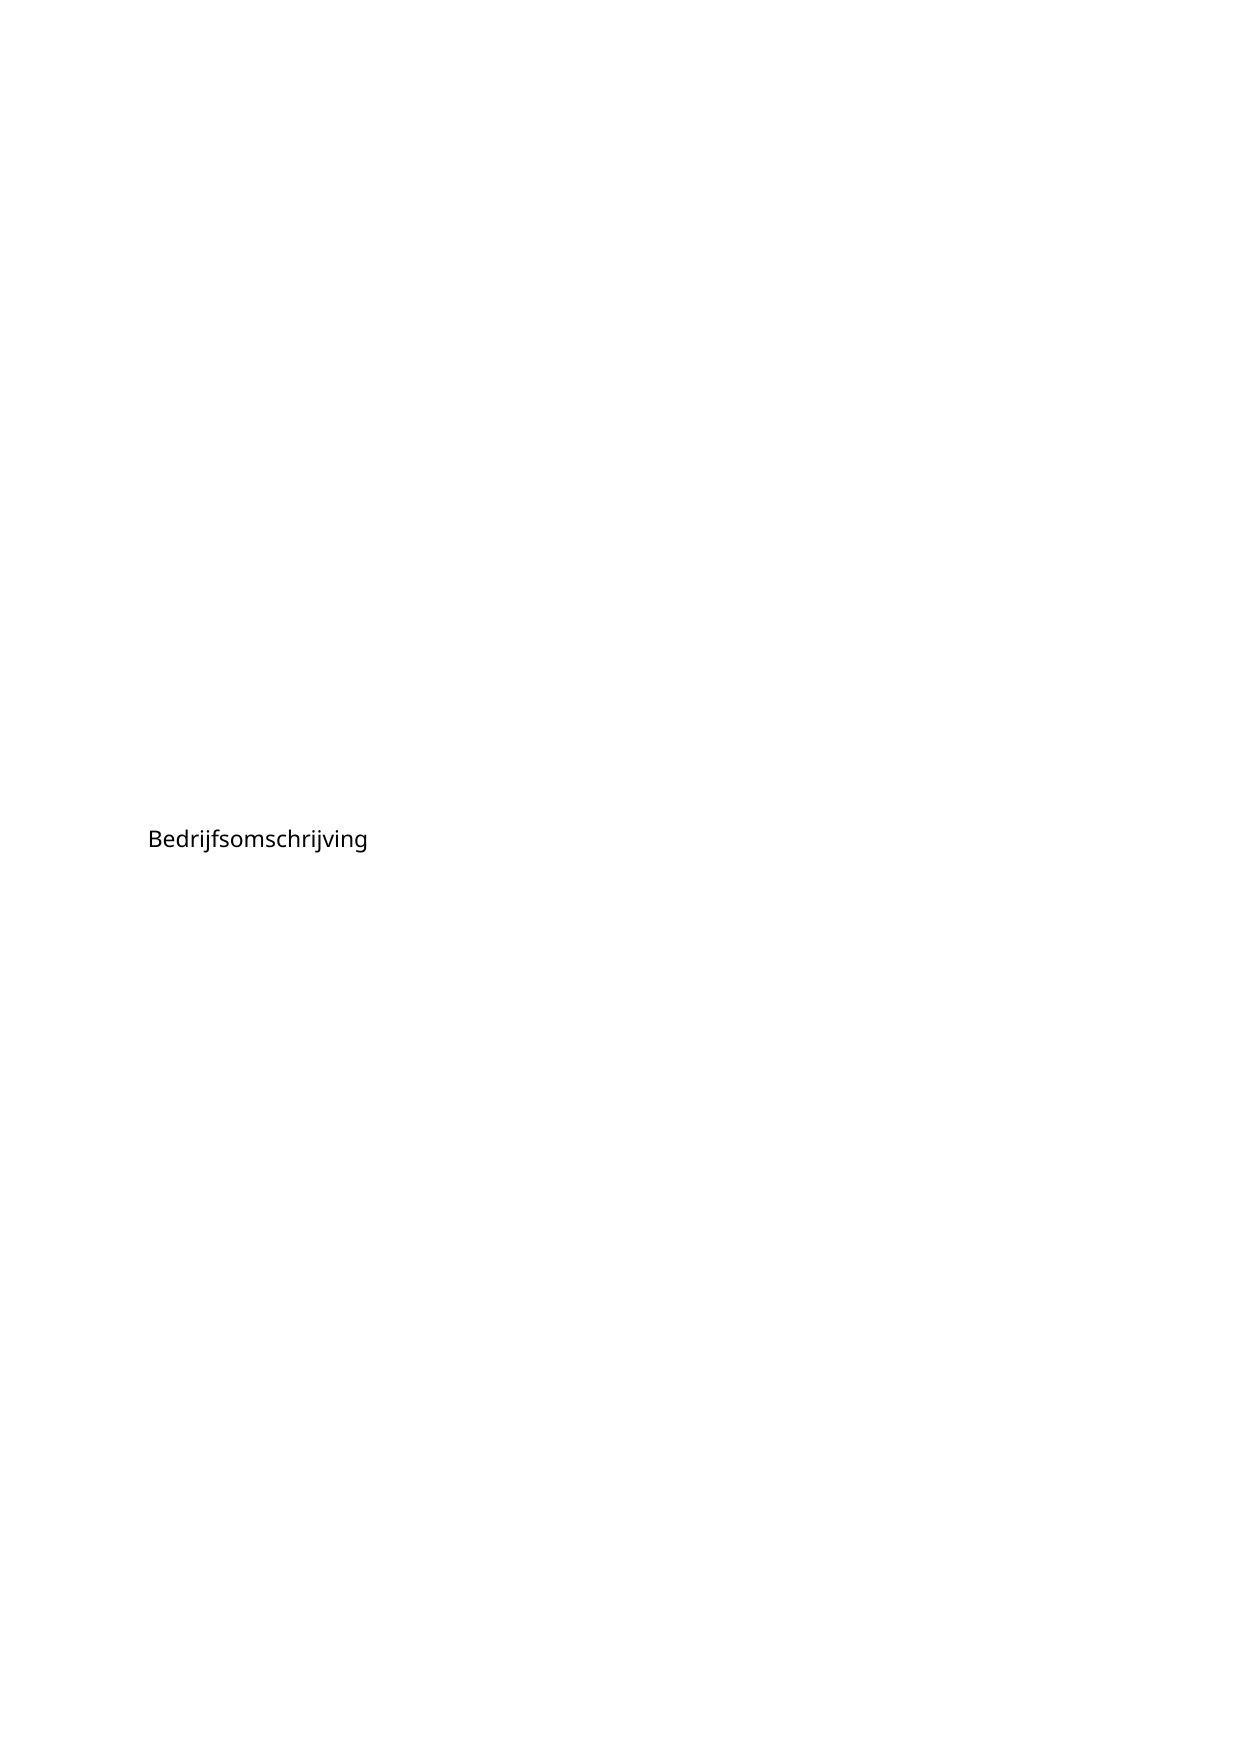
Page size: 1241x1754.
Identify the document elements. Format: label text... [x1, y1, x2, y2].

text Bedrijfsomschrijving [148, 823, 1093, 854]
